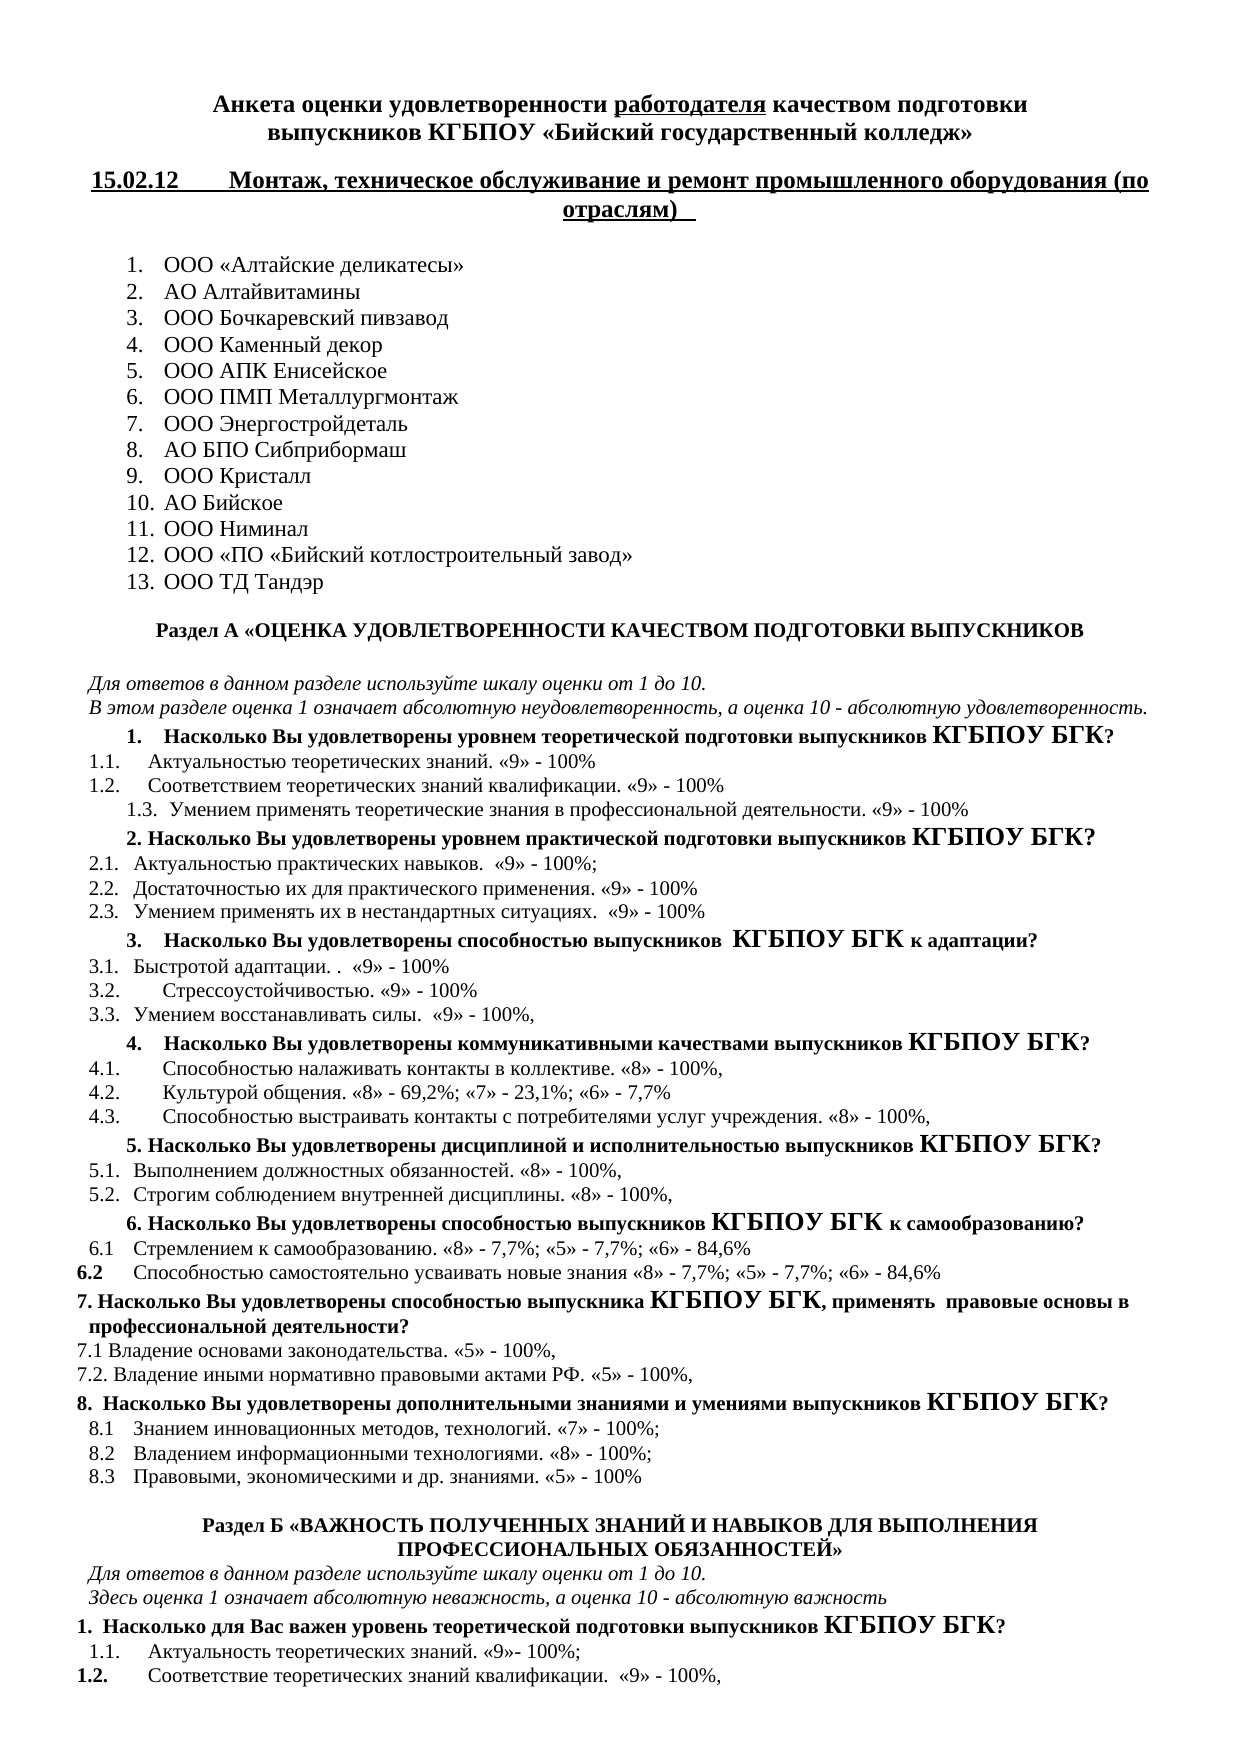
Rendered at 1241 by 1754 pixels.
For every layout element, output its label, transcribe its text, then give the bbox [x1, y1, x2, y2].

text 15.02.12 Монтаж, техническое обслуживание и ремонт промышленного оборудования (по отраслям) [89, 165, 1151, 223]
list ООО Ниминал [126, 515, 1151, 541]
list Соответствие теоретических знаний квалификации. «9» - 100%, [77, 1663, 1151, 1687]
list ООО Каменный декор [126, 331, 1151, 357]
list Умением применять теоретические знания в профессиональной деятельности. «9» - 100% [126, 797, 1151, 821]
list ООО АПК Енисейское [126, 357, 1151, 383]
list Стремлением к самообразованию. «8» - 7,7%; «5» - 7,7%; «6» - 84,6% [89, 1236, 1151, 1260]
list Актуальностью теоретических знаний. «9» - 100% [89, 749, 1151, 773]
list Культурой общения. «8» - 69,2%; «7» - 23,1%; «6» - 7,7% [89, 1080, 1152, 1104]
list Знанием инновационных методов, технологий. «7» - 100%; [89, 1416, 1151, 1440]
text 7.1 Владение основами законодательства. «5» - 100%, [77, 1338, 1151, 1362]
list Насколько Вы удовлетворены дисциплиной и исполнительностью выпускников КГБПОУ БГК? [126, 1128, 1151, 1158]
list ООО Кристалл [126, 462, 1151, 489]
list ООО «Алтайские деликатесы» [126, 252, 1151, 278]
list Способностью налаживать контакты в коллективе. «8» - 100%, [89, 1056, 1152, 1080]
text 7. Насколько Вы удовлетворены способностью выпускника КГБПОУ БГК, применять правовые основы в профессиональной деятельности? [77, 1284, 1151, 1338]
list Владением информационными технологиями. «8» - 100%; [89, 1440, 1151, 1464]
list Строгим соблюдением внутренней дисциплины. «8» - 100%, [89, 1182, 1151, 1206]
text 7.2. Владение иными нормативно правовыми актами РФ. «5» - 100%, [77, 1362, 1151, 1386]
list Насколько Вы удовлетворены способностью выпускников КГБПОУ БГК к самообразованию? [126, 1206, 1151, 1236]
list Насколько Вы удовлетворены уровнем практической подготовки выпускников КГБПОУ БГК? [126, 821, 1151, 851]
list Правовыми, экономическими и др. знаниями. «5» - 100% [89, 1464, 1151, 1488]
list Насколько Вы удовлетворены коммуникативными качествами выпускников КГБПОУ БГК? [126, 1026, 1151, 1056]
text 8. Насколько Вы удовлетворены дополнительными знаниями и умениями выпускников КГБПОУ БГК? [77, 1386, 1151, 1416]
list Соответствием теоретических знаний квалификации. «9» - 100% [89, 773, 1151, 797]
list АО Бийское [126, 489, 1151, 515]
text Раздел Б «ВАЖНОСТЬ ПОЛУЧЕННЫХ ЗНАНИЙ И НАВЫКОВ ДЛЯ ВЫПОЛНЕНИЯ ПРОФЕССИОНАЛЬНЫХ ОБЯЗАННОСТЕЙ» [89, 1513, 1151, 1561]
list АО БПО Сибприбормаш [126, 436, 1151, 462]
list Быстротой адаптации. . «9» - 100% [89, 953, 1151, 978]
list ООО ТД Тандэр [126, 568, 1151, 594]
text Для ответов в данном разделе используйте шкалу оценки от 1 до 10. [89, 1561, 1151, 1585]
list Выполнением должностных обязанностей. «8» - 100%, [89, 1158, 1151, 1182]
list Способностью выстраивать контакты с потребителями услуг учреждения. «8» - 100%, [89, 1104, 1152, 1128]
list Стрессоустойчивостью. «9» - 100% [89, 978, 1152, 1002]
list АО Алтайвитамины [126, 278, 1151, 304]
list ООО «ПО «Бийский котлостроительный завод» [126, 541, 1151, 568]
text В этом разделе оценка 1 означает абсолютную неудовлетворенность, а оценка 10 - абсолютную удовлетворенность. [89, 695, 1151, 719]
list Насколько Вы удовлетворены уровнем теоретической подготовки выпускников КГБПОУ БГК? [126, 719, 1151, 749]
text выпускников КГБПОУ «Бийский государственный колледж» [89, 117, 1151, 146]
list Актуальность теоретических знаний. «9»- 100%; [89, 1639, 1151, 1663]
list Умением применять их в нестандартных ситуациях. «9» - 100% [89, 899, 1151, 923]
text Раздел А «ОЦЕНКА УДОВЛЕТВОРЕННОСТИ КАЧЕСТВОМ ПОДГОТОВКИ ВЫПУСКНИКОВ [89, 618, 1151, 642]
list Умением восстанавливать силы. «9» - 100%, [89, 1002, 1151, 1026]
list Способностью самостоятельно усваивать новые знания «8» - 7,7%; «5» - 7,7%; «6» - 84,6% [77, 1260, 1151, 1284]
text 1. Насколько для Вас важен уровень теоретической подготовки выпускников КГБПОУ БГК? [77, 1609, 1151, 1639]
list ООО ПМП Металлургмонтаж [126, 383, 1151, 410]
list ООО Бочкаревский пивзавод [126, 304, 1151, 331]
text Анкета оценки удовлетворенности работодателя качеством подготовки [89, 89, 1151, 117]
list Достаточностью их для практического применения. «9» - 100% [89, 875, 1151, 899]
text Здесь оценка 1 означает абсолютную неважность, а оценка 10 - абсолютную важность [89, 1585, 1151, 1609]
list ООО Энергостройдеталь [126, 410, 1151, 436]
list Насколько Вы удовлетворены способностью выпускников КГБПОУ БГК к адаптации? [126, 923, 1151, 953]
list Актуальностью практических навыков. «9» - 100%; [89, 851, 1151, 875]
text Для ответов в данном разделе используйте шкалу оценки от 1 до 10. [89, 671, 1151, 695]
